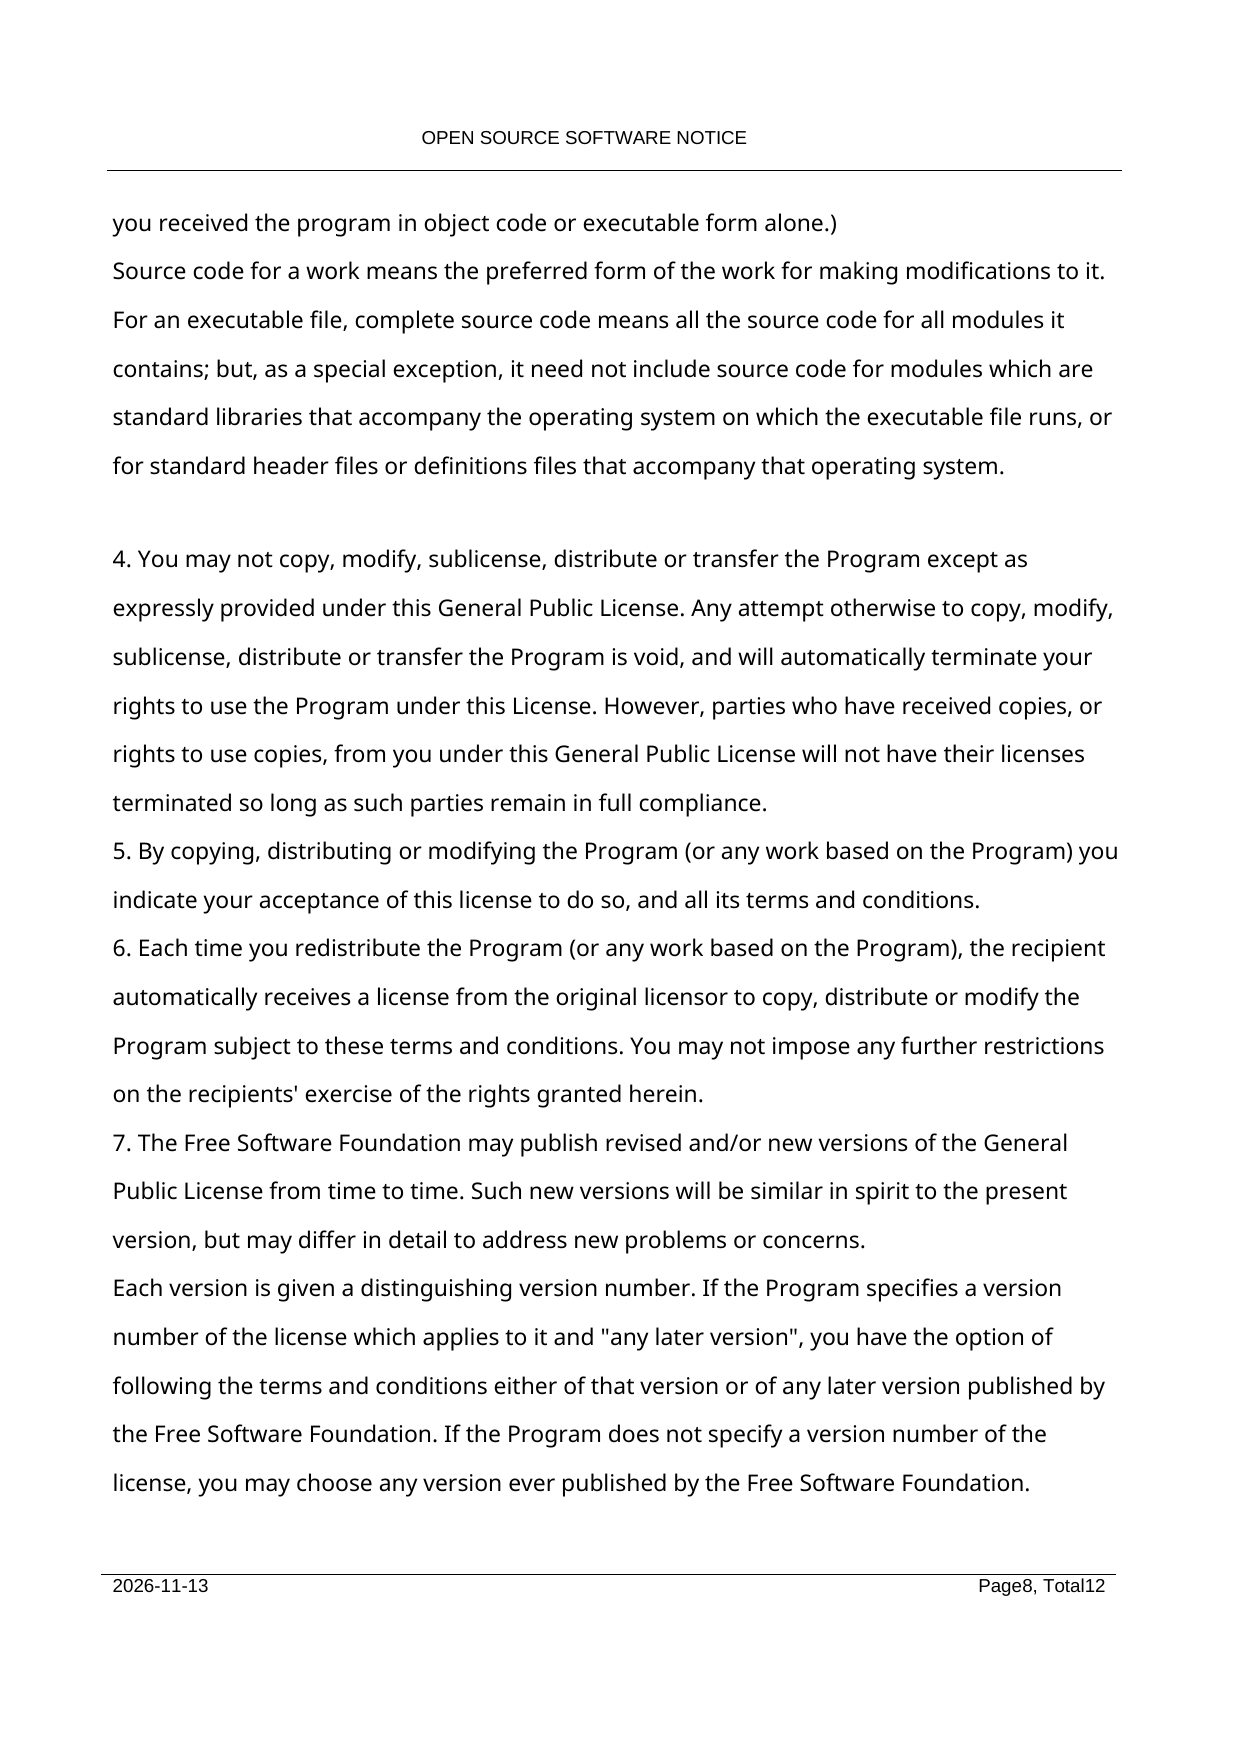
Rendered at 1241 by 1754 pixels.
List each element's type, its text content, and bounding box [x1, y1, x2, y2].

text Source code for a work means the preferred form of the work for making modifications to it. For an executable file, complete source code means all the source code for all modules it contains; but, as a special exception, it need not include source code for modules which are standard libraries that accompany the operating system on which the executable file runs, or for standard header files or definitions files that accompany that operating system. [112, 254, 1128, 482]
text Each version is given a distinguishing version number. If the Program specifies a version number of the license which applies to it and "any later version", you have the option of following the terms and conditions either of that version or of any later version published by the Free Software Foundation. If the Program does not specify a version number of the license, you may choose any version ever published by the Free Software Foundation. [112, 1271, 1128, 1499]
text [112, 206, 1128, 239]
text 5. By copying, distributing or modifying the Program (or any work based on the Program) you indicate your acceptance of this license to do so, and all its terms and conditions. [112, 834, 1128, 916]
text 4. You may not copy, modify, sublicense, distribute or transfer the Program except as expressly provided under this General Public License. Any attempt otherwise to copy, modify, sublicense, distribute or transfer the Program is void, and will automatically terminate your rights to use the Program under this License. However, parties who have received copies, or rights to use copies, from you under this General Public License will not have their licenses terminated so long as such parties remain in full compliance. [112, 543, 1128, 819]
text 6. Each time you redistribute the Program (or any work based on the Program), the recipient automatically receives a license from the original licensor to copy, distribute or modify the Program subject to these terms and conditions. You may not impose any further restrictions on the recipients' exercise of the rights granted herein. [112, 931, 1128, 1110]
text 7. The Free Software Foundation may publish revised and/or new versions of the General Public License from time to time. Such new versions will be similar in spirit to the present version, but may differ in detail to address new problems or concerns. [112, 1126, 1128, 1256]
